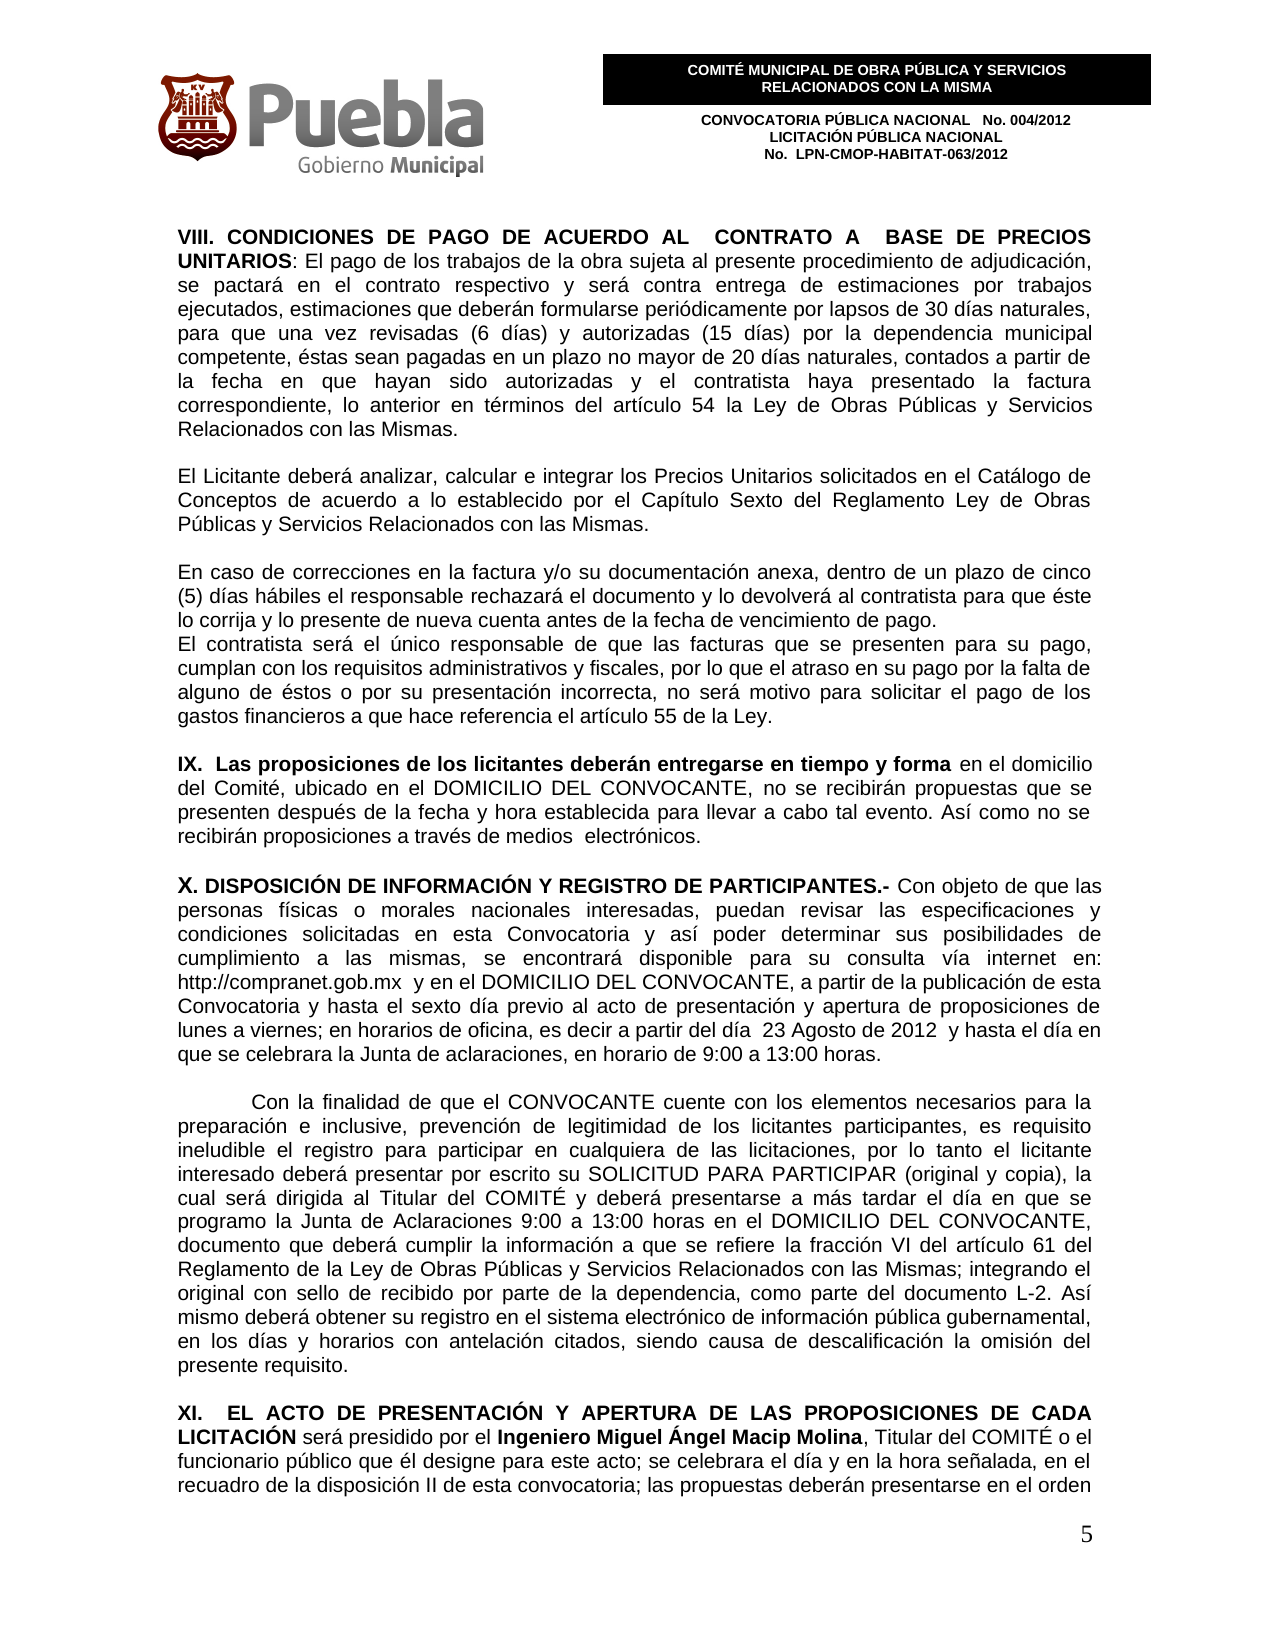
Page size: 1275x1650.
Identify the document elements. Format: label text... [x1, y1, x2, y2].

text En caso de correcciones en la factura y/o su documentación anexa, dentro de un plazo de cinco (5) días hábiles el responsable rechazará el documento y lo devolverá al contratista para que éste lo corrija y lo presente de nueva cuenta antes de la fecha de vencimiento de pago. [177, 560, 1093, 632]
text VIII. CONDICIONES DE PAGO DE ACUERDO AL CONTRATO A BASE DE PRECIOS UNITARIOS: El pago de los trabajos de la obra sujeta al presente procedimiento de adjudicación, se pactará en el contrato respectivo y será contra entrega de estimaciones por trabajos ejecutados, estimaciones que deberán formularse periódicamente por lapsos de 30 días naturales, para que una vez revisadas (6 días) y autorizadas (15 días) por la dependencia municipal competente, éstas sean pagadas en un plazo no mayor de 20 días naturales, contados a partir de la fecha en que hayan sido autorizadas y el contratista haya presentado la factura correspondiente, lo anterior en términos del artículo 54 la Ley de Obras Públicas y Servicios Relacionados con las Mismas. [177, 225, 1093, 440]
text X. DISPOSICIÓN DE INFORMACIÓN Y REGISTRO DE PARTICIPANTES.- Con objeto de que las personas físicas o morales nacionales interesadas, puedan revisar las especificaciones y condiciones solicitadas en esta Convocatoria y así poder determinar sus posibilidades de cumplimiento a las mismas, se encontrará disponible para su consulta vía internet en: http://compranet.gob.mx y en el DOMICILIO DEL CONVOCANTE, a partir de la publicación de esta Convocatoria y hasta el sexto día previo al acto de presentación y apertura de proposiciones de lunes a viernes; en horarios de oficina, es decir a partir del día 23 Agosto de 2012 y hasta el día en que se celebrara la Junta de aclaraciones, en horario de 9:00 a 13:00 horas. [177, 872, 1102, 1066]
text IX. Las proposiciones de los licitantes deberán entregarse en tiempo y forma en el domicilio del Comité, ubicado en el DOMICILIO DEL CONVOCANTE, no se recibirán propuestas que se presenten después de la fecha y hora establecida para llevar a cabo tal evento. Así como no se recibirán proposiciones a través de medios electrónicos. [177, 752, 1093, 848]
text Con la finalidad de que el CONVOCANTE cuente con los elementos necesarios para la preparación e inclusive, prevención de legitimidad de los licitantes participantes, es requisito ineludible el registro para participar en cualquiera de las licitaciones, por lo tanto el licitante interesado deberá presentar por escrito su SOLICITUD PARA PARTICIPAR (original y copia), la cual será dirigida al Titular del COMITÉ y deberá presentarse a más tardar el día en que se programo la Junta de Aclaraciones 9:00 a 13:00 horas en el DOMICILIO DEL CONVOCANTE, documento que deberá cumplir la información a que se refiere la fracción VI del artículo 61 del Reglamento de la Ley de Obras Públicas y Servicios Relacionados con las Mismas; integrando el original con sello de recibido por parte de la dependencia, como parte del documento L-2. Así mismo deberá obtener su registro en el sistema electrónico de información pública gubernamental, en los días y horarios con antelación citados, siendo causa de descalificación la omisión del presente requisito. [177, 1089, 1093, 1377]
picture [158, 73, 484, 177]
text El Licitante deberá analizar, calcular e integrar los Precios Unitarios solicitados en el Catálogo de Conceptos de acuerdo a lo establecido por el Capítulo Sexto del Reglamento Ley de Obras Públicas y Servicios Relacionados con las Mismas. [177, 464, 1093, 536]
text El contratista será el único responsable de que las facturas que se presenten para su pago, cumplan con los requisitos administrativos y fiscales, por lo que el atraso en su pago por la falta de alguno de éstos o por su presentación incorrecta, no será motivo para solicitar el pago de los gastos financieros a que hace referencia el artículo 55 de la Ley. [177, 632, 1093, 728]
